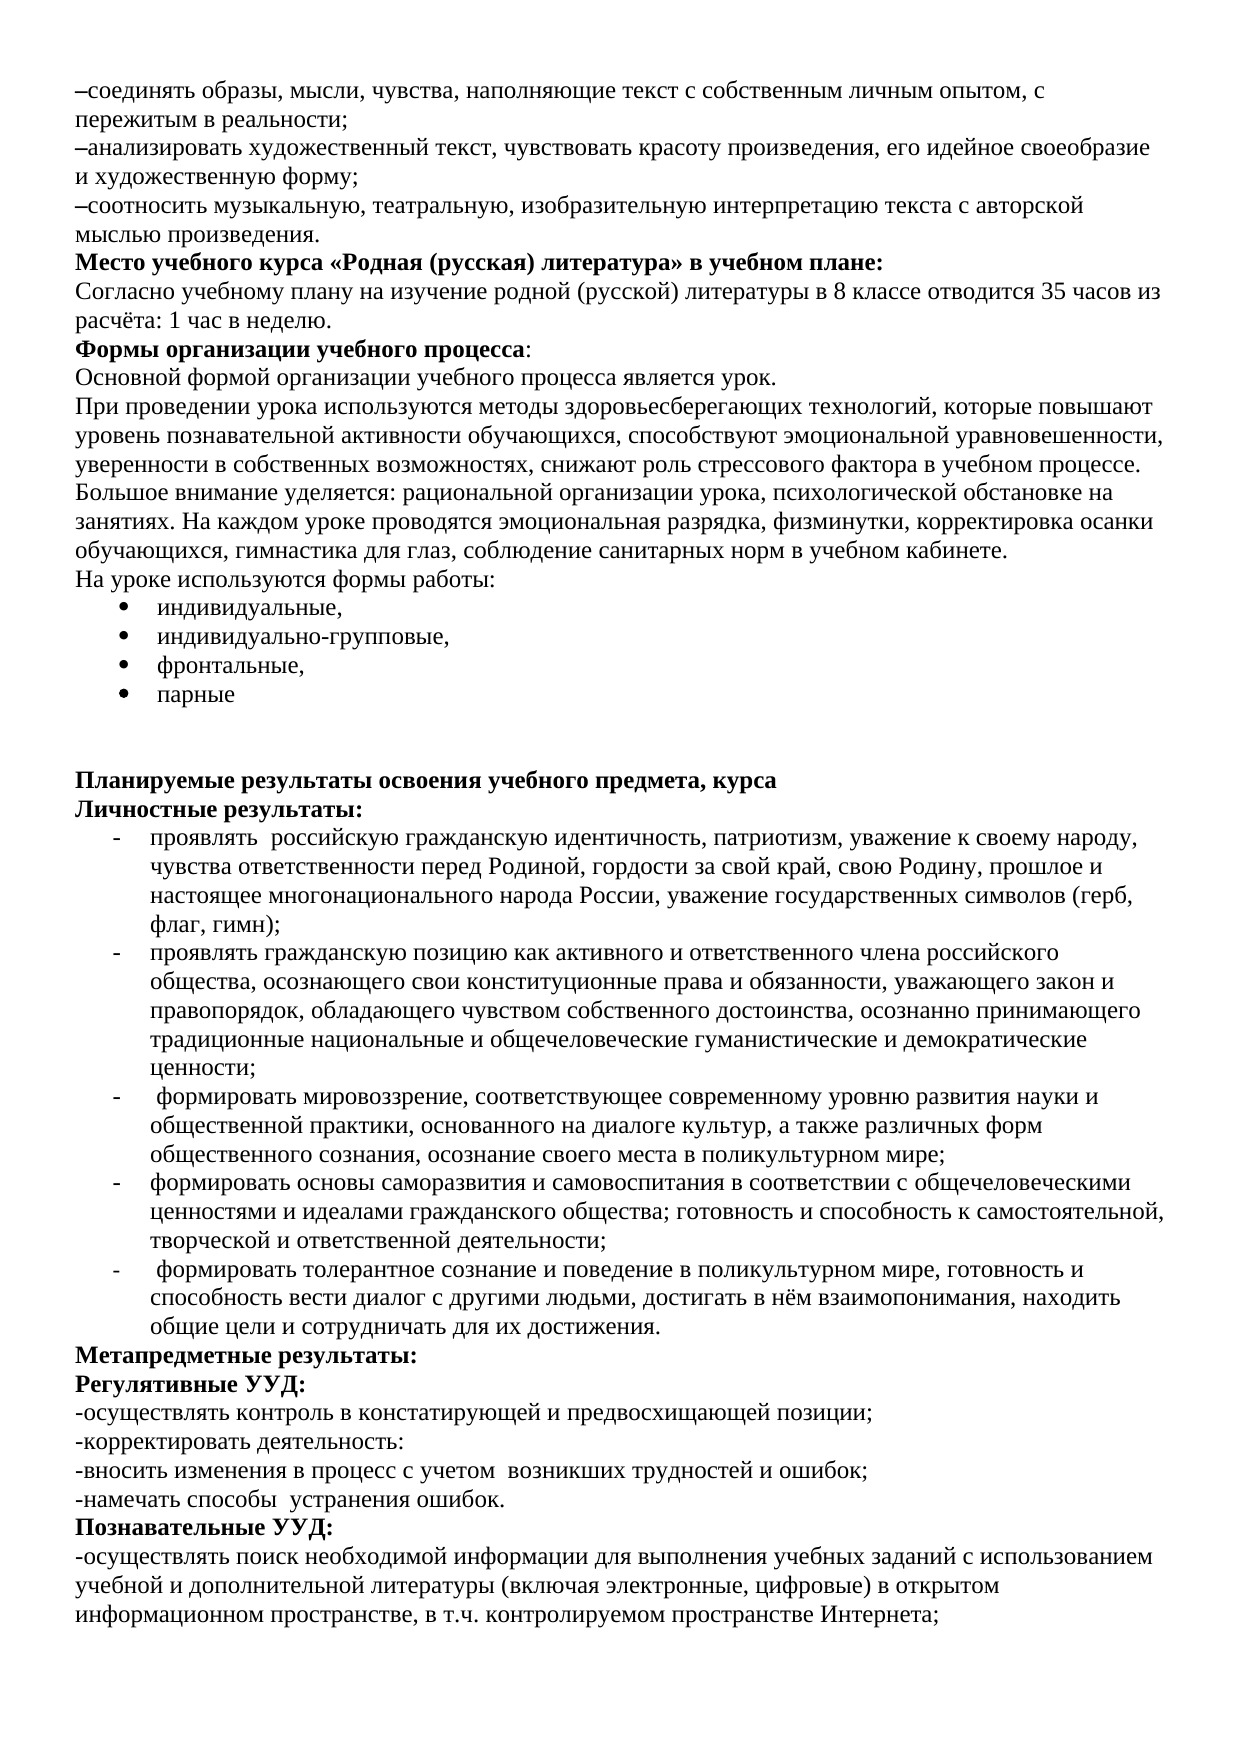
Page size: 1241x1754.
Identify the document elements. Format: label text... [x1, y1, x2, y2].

text Планируемые результаты освоения учебного предмета, курса [75, 765, 1165, 794]
list проявлять российскую гражданскую идентичность, патриотизм, уважение к своему народу, чувства ответственности перед Родиной, гордости за свой край, свою Родину, прошлое и настоящее многонационального народа России, уважение государственных символов (герб, флаг, гимн); [112, 822, 1165, 937]
list фронтальные, [119, 650, 1165, 679]
text Личностные результаты: [75, 794, 1165, 822]
text Формы организации учебного процесса: [75, 334, 1165, 362]
list проявлять гражданскую позицию как активного и ответственного члена российского общества, осознающего свои конституционные права и обязанности, уважающего закон и правопорядок, обладающего чувством собственного достоинства, осознанно принимающего традиционные национальные и общечеловеческие гуманистические и демократические ценности; [112, 937, 1165, 1081]
text –анализировать художественный текст, чувствовать красоту произведения, его идейное своеобразие и художественную форму; [75, 132, 1165, 190]
list индивидуально-групповые, [119, 621, 1165, 650]
text Познавательные УУД: [75, 1512, 1165, 1541]
text Согласно учебному плану на изучение родной (русской) литературы в 8 классе отводится 35 часов из расчёта: 1 час в неделю. [75, 276, 1165, 334]
list формировать мировоззрение, соответствующее современному уровню развития науки и общественной практики, основанного на диалоге культур, а также различных форм общественного сознания, осознание своего места в поликультурном мире; [112, 1081, 1165, 1167]
text Основной формой организации учебного процесса является урок. [75, 362, 1165, 391]
text -вносить изменения в процесс с учетом возникших трудностей и ошибок; [75, 1455, 1165, 1484]
list формировать основы саморазвития и самовоспитания в соответствии с общечеловеческими ценностями и идеалами гражданского общества; готовность и способность к самостоятельной, творческой и ответственной деятельности; [112, 1167, 1165, 1254]
text Метапредметные результаты: [75, 1340, 1165, 1369]
text На уроке используются формы работы: [75, 564, 1165, 592]
text –соотносить музыкальную, театральную, изобразительную интерпретацию текста с авторской мыслью произведения. [75, 190, 1165, 247]
text -корректировать деятельность: [75, 1426, 1165, 1455]
list парные [119, 679, 1165, 707]
list формировать толерантное сознание и поведение в поликультурном мире, готовность и способность вести диалог с другими людьми, достигать в нём взаимопонимания, находить общие цели и сотрудничать для их достижения. [112, 1254, 1165, 1340]
text Регулятивные УУД: [75, 1369, 1165, 1397]
list индивидуальные, [119, 592, 1165, 621]
text -осуществлять поиск необходимой информации для выполнения учебных заданий с использованием учебной и дополнительной литературы (включая электронные, цифровые) в открытом информационном пространстве, в т.ч. контролируемом пространстве Интернета; [75, 1541, 1165, 1627]
text -осуществлять контроль в констатирующей и предвосхищающей позиции; [75, 1397, 1165, 1426]
text Место учебного курса «Родная (русская) литература» в учебном плане: [75, 247, 1165, 276]
text При проведении урока используются методы здоровьесберегающих технологий, которые повышают уровень познавательной активности обучающихся, способствуют эмоциональной уравновешенности, уверенности в собственных возможностях, снижают роль стрессового фактора в учебном процессе. Большое внимание уделяется: рациональной организации урока, психологической обстановке на занятиях. На каждом уроке проводятся эмоциональная разрядка, физминутки, корректировка осанки обучающихся, гимнастика для глаз, соблюдение санитарных норм в учебном кабинете. [75, 391, 1165, 564]
text –соединять образы, мысли, чувства, наполняющие текст с собственным личным опытом, с пережитым в реальности; [75, 75, 1165, 132]
text -намечать способы устранения ошибок. [75, 1484, 1165, 1512]
